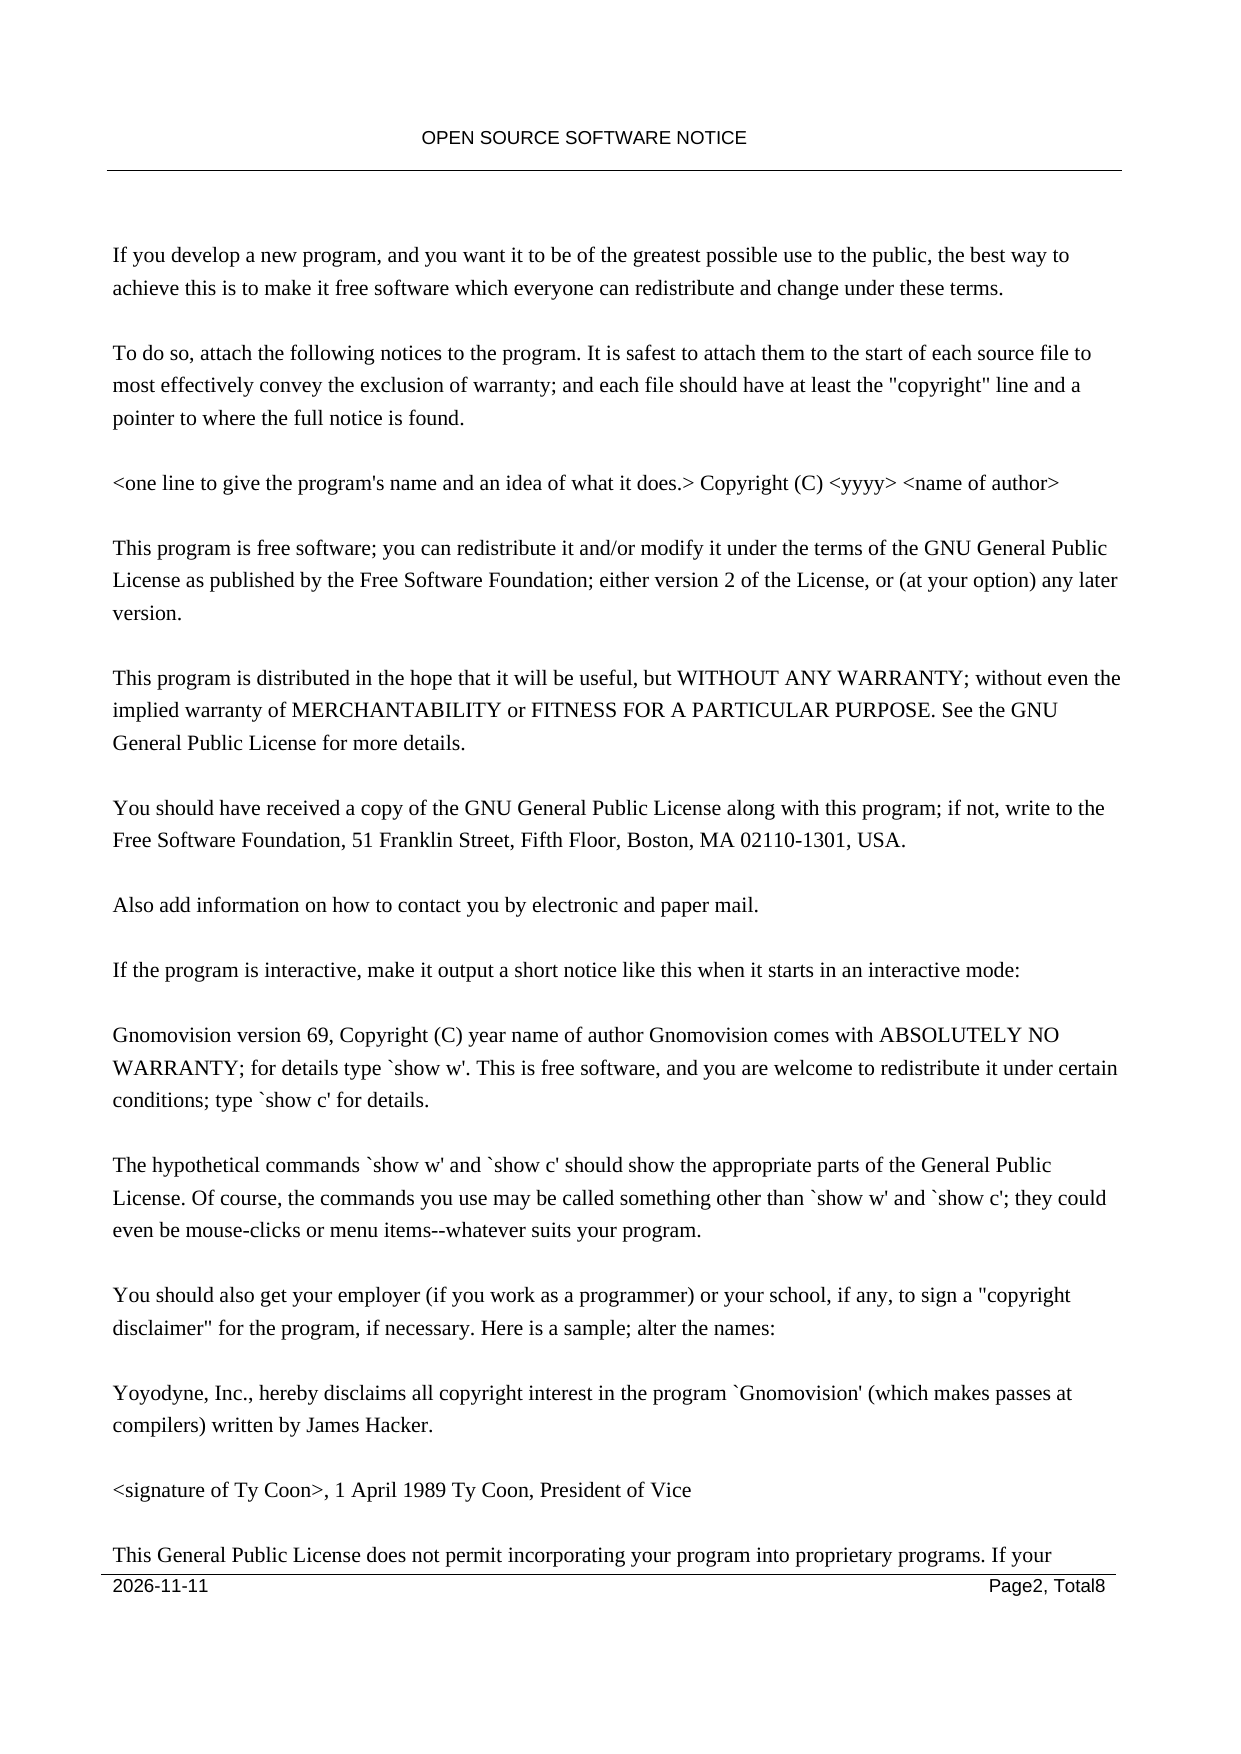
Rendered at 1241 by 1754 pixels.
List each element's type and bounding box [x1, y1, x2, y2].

text [112, 206, 1128, 1571]
